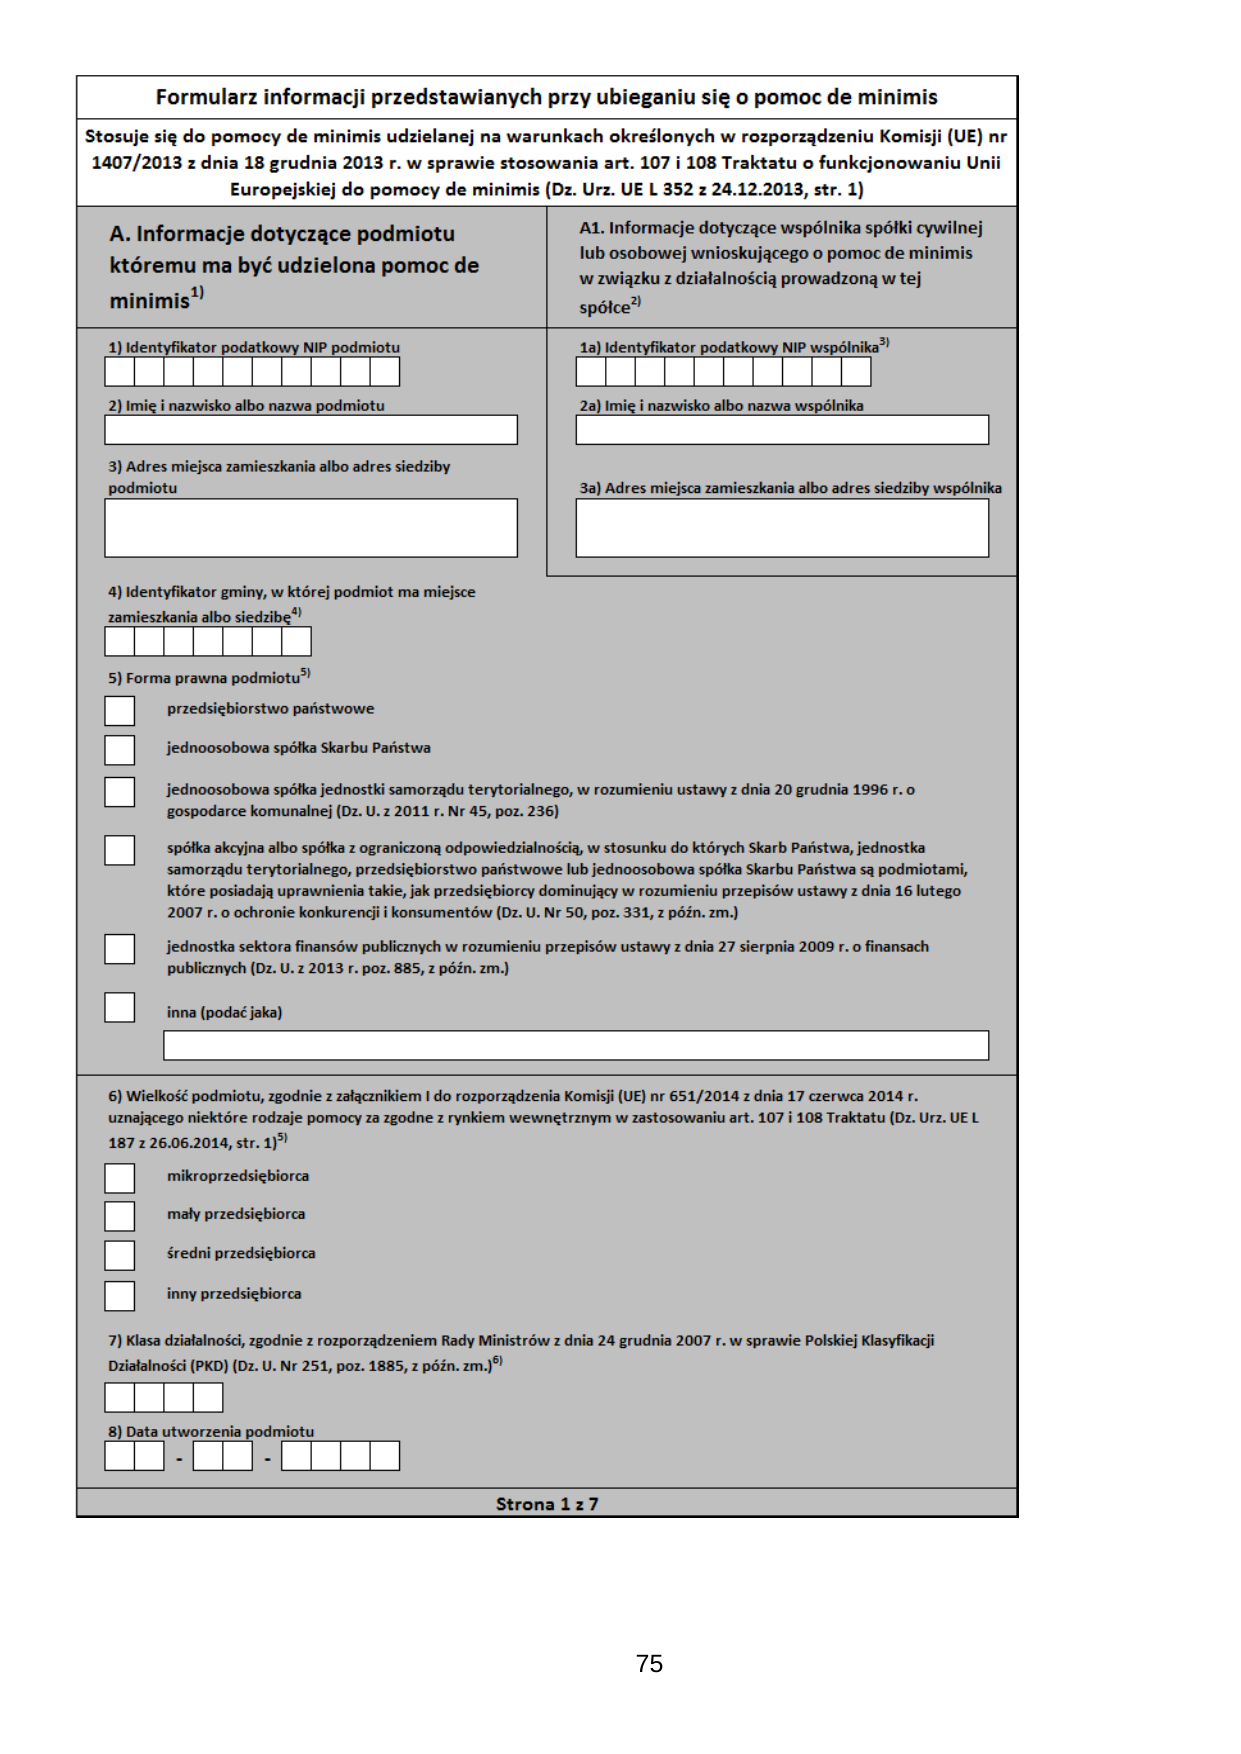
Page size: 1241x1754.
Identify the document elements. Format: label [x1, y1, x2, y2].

picture [75, 75, 1019, 1518]
